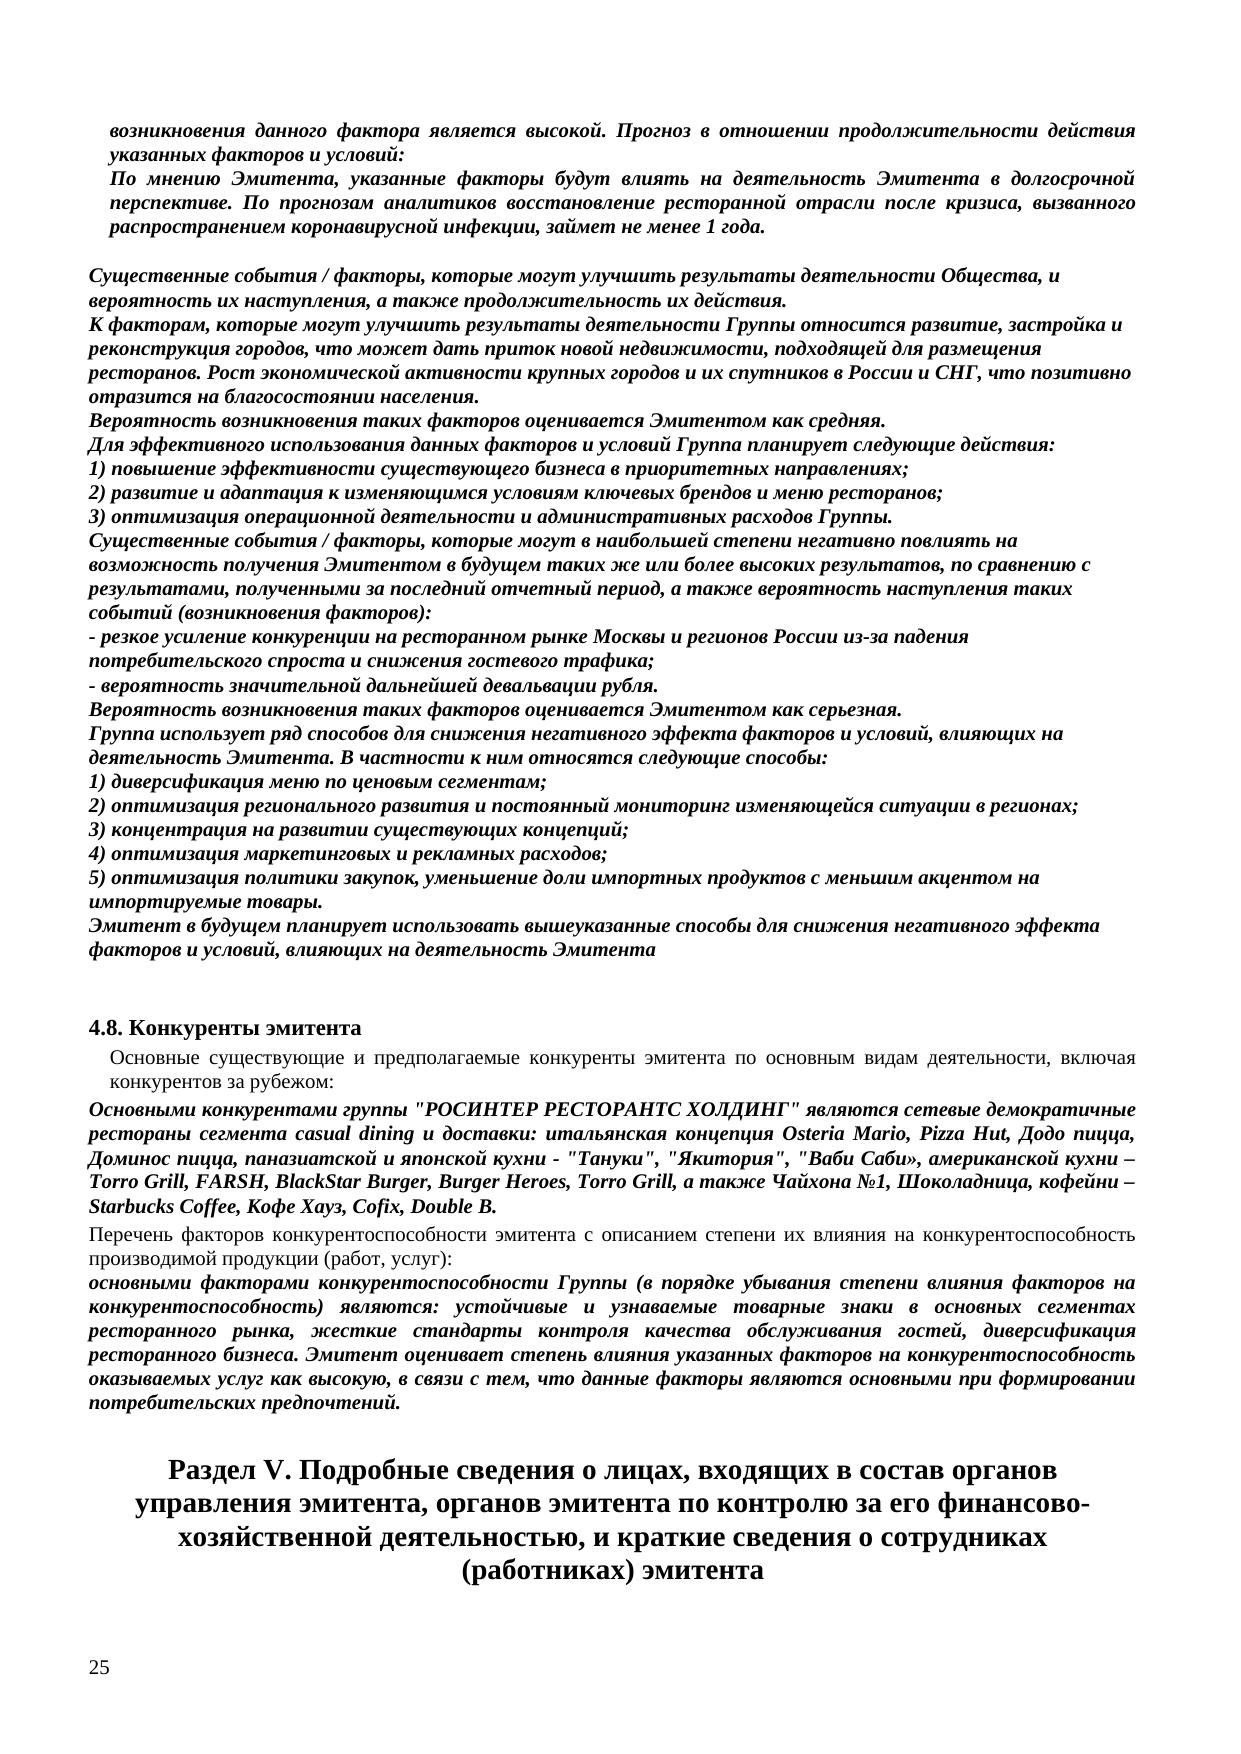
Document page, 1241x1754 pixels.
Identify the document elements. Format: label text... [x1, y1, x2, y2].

text Основные существующие и предполагаемые конкуренты эмитента по основным видам деятельности, включая конкурентов за рубежом: [109, 1045, 1137, 1093]
text Основными конкурентами группы "РОСИНТЕР РЕСТОРАНТС ХОЛДИНГ" являются сетевые демократичные рестораны сегмента casual dining и доставки: итальянская концепция Osteria Mario, Pizza Hut, Додо пицца, Доминос пицца, паназиатской и японской кухни - "Тануки", "Якитория", "Ваби Саби», американской кухни – Torro Grill, FARSH, BlackStar Burger, Burger Heroes, Torro Grill, а также Чайхона №1, Шоколадница, кофейни – Starbucks Coffee, Кофе Хауз, Cofix, Double B. [89, 1097, 1137, 1218]
text Существенные события / факторы, которые могут улучшить результаты деятельности Общества, и вероятность их наступления, а также продолжительность их действия. К факторам, которые могут улучшить результаты деятельности Группы относится развитие, застройка и реконструкция городов, что может дать приток новой недвижимости, подходящей для размещения ресторанов. Рост экономической активности крупных городов и их спутников в России и СНГ, что позитивно отразится на благосостоянии населения. Вероятность возникновения таких факторов оценивается Эмитентом как средняя. Для эффективного использования данных факторов и условий Группа планирует следующие действия: 1) повышение эффективности существующего бизнеса в приоритетных направлениях; 2) развитие и адаптация к изменяющимся условиям ключевых брендов и меню ресторанов; 3) оптимизация операционной деятельности и административных расходов Группы. Существенные события / факторы, которые могут в наибольшей степени негативно повлиять на возможность получения Эмитентом в будущем таких же или более высоких результатов, по сравнению с результатами, полученными за последний отчетный период, а также вероятность наступления таких событий (возникновения факторов): - резкое усиление конкуренции на ресторанном рынке Москвы и регионов России из-за падения потребительского спроста и снижения гостевого трафика; - вероятность значительной дальнейшей девальвации рубля. Вероятность возникновения таких факторов оценивается Эмитентом как серьезная. Группа использует ряд способов для снижения негативного эффекта факторов и условий, влияющих на деятельность Эмитента. В частности к ним относятся следующие способы: 1) диверсификация меню по ценовым сегментам; 2) оптимизация регионального развития и постоянный мониторинг изменяющейся ситуации в регионах; 3) концентрация на развитии существующих концепций; 4) оптимизация маркетинговых и рекламных расходов; 5) оптимизация политики закупок, уменьшение доли импортных продуктов с меньшим акцентом на импортируемые товары. Эмитент в будущем планирует использовать вышеуказанные способы для снижения негативного эффекта факторов и условий, влияющих на деятельность Эмитента [89, 263, 1137, 961]
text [109, 118, 1137, 238]
subtitle 4.8. Конкуренты эмитента [89, 1014, 1137, 1041]
text Перечень факторов конкурентоспособности эмитента с описанием степени их влияния на конкурентоспособность производимой продукции (работ, услуг): основными факторами конкурентоспособности Группы (в порядке убывания степени влияния факторов на конкурентоспособность) являются: устойчивые и узнаваемые товарные знаки в основных сегментах ресторанного рынка, жесткие стандарты контроля качества обслуживания гостей, диверсификация ресторанного бизнеса. Эмитент оценивает степень влияния указанных факторов на конкурентоспособность оказываемых услуг как высокую, в связи с тем, что данные факторы являются основными при формировании потребительских предпочтений. [89, 1222, 1137, 1414]
subtitle Раздел V. Подробные сведения о лицах, входящих в состав органов управления эмитента, органов эмитента по контролю за его финансово-хозяйственной деятельностью, и краткие сведения о сотрудниках (работниках) эмитента [89, 1452, 1137, 1586]
